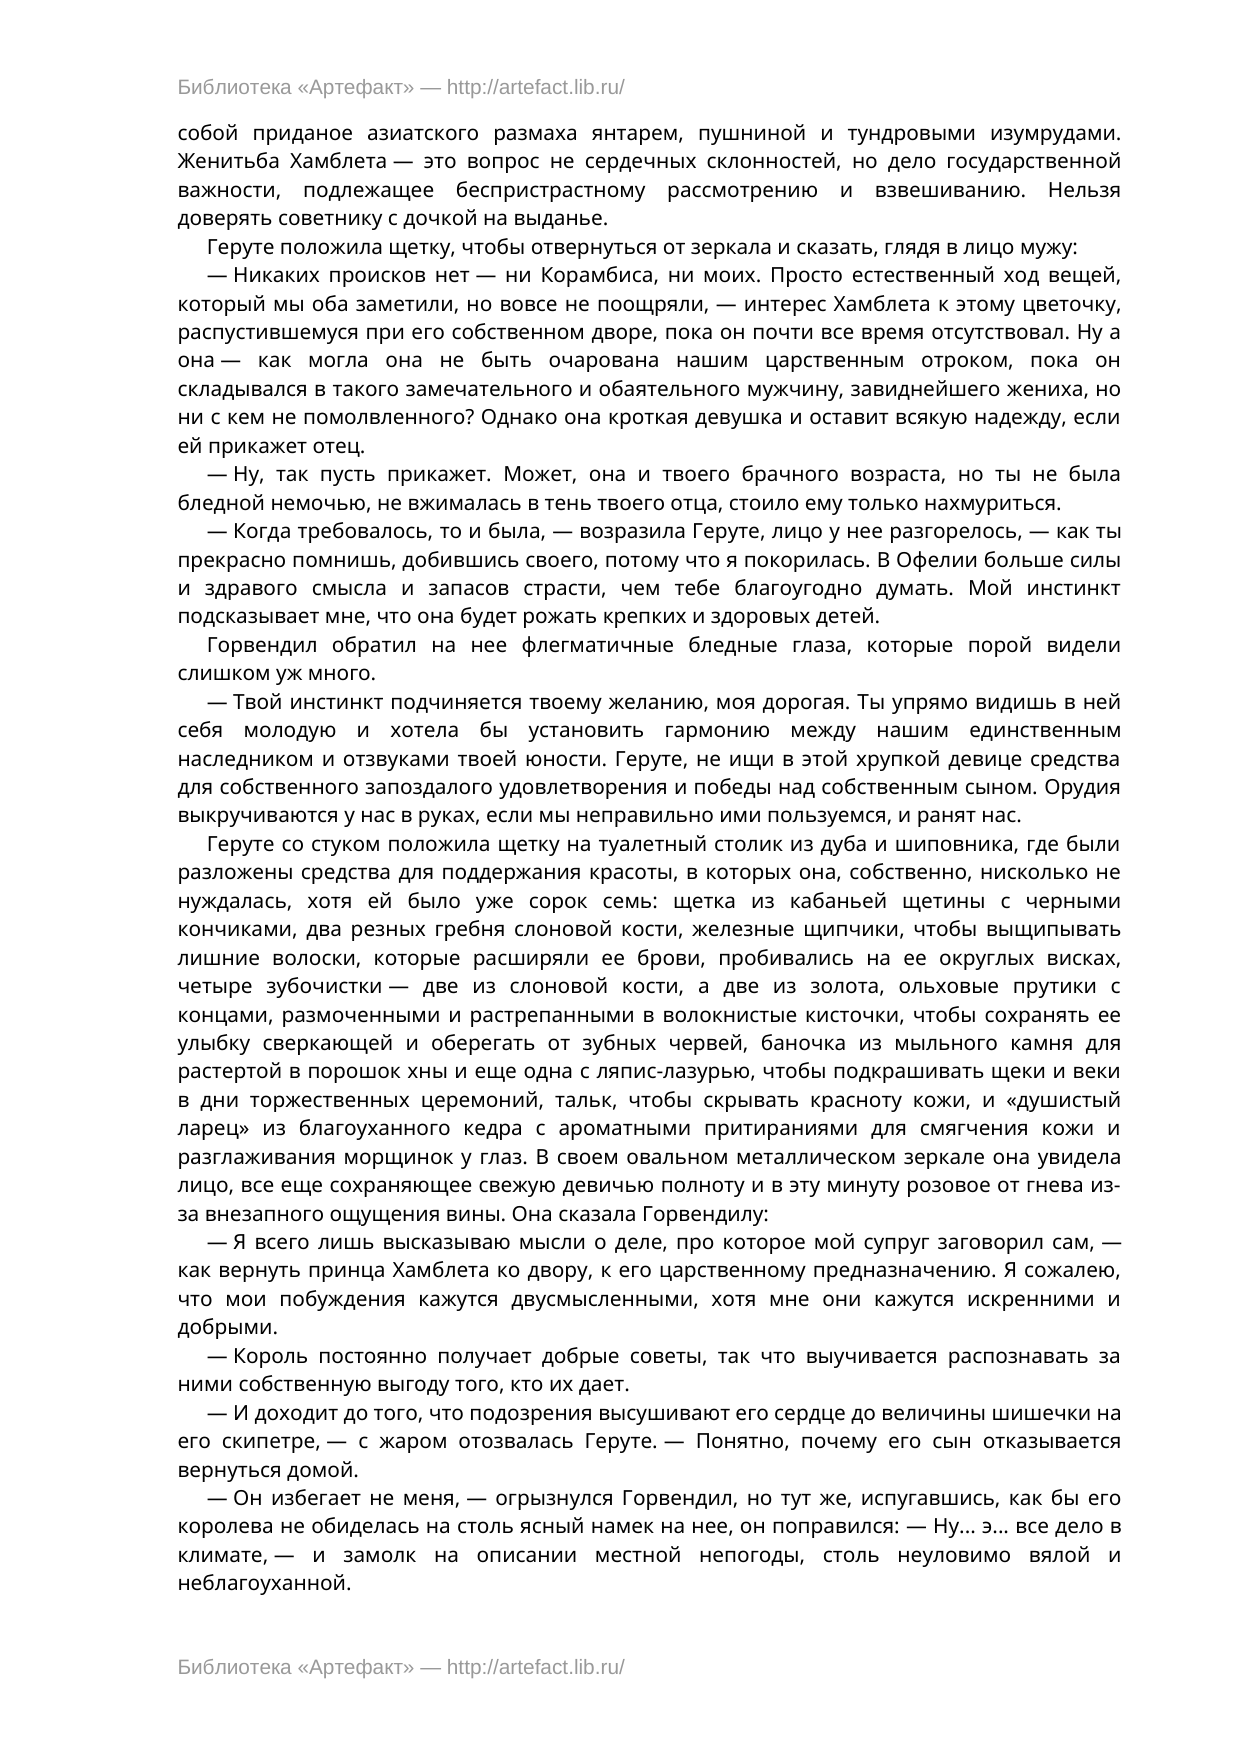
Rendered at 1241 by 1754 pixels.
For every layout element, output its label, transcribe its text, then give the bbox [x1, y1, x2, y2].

text Геруте положила щетку, чтобы отвернуться от зеркала и сказать, глядя в лицо мужу: [177, 232, 1122, 260]
text — Ну, так пусть прикажет. Может, она и твоего брачного возраста, но ты не была бледной немочью, не вжималась в тень твоего отца, стоило ему только нахмуриться. [177, 459, 1122, 516]
text — Когда требовалось, то и была, — возразила Геруте, лицо у нее разгорелось, — как ты прекрасно помнишь, добившись своего, потому что я покорилась. В Офелии больше силы и здравого смысла и запасов страсти, чем тебе благоугодно думать. Мой инстинкт подсказывает мне, что она будет рожать крепких и здоровых детей. [177, 516, 1122, 630]
text Горвендил обратил на нее флегматичные бледные глаза, которые порой видели слишком уж много. [177, 630, 1122, 687]
text — Он избегает не меня, — огрызнулся Горвендил, но тут же, испугавшись, как бы его королева не обиделась на столь ясный намек на нее, он поправился: — Ну... э... все дело в климате, — и замолк на описании местной непогоды, столь неуловимо вялой и неблагоуханной. [177, 1483, 1122, 1597]
text — И доходит до того, что подозрения высушивают его сердце до величины шишечки на его скипетре, — с жаром отозвалась Геруте. — Понятно, почему его сын отказывается вернуться домой. [177, 1398, 1122, 1483]
text — Я всего лишь высказываю мысли о деле, про которое мой супруг заговорил сам, — как вернуть принца Хамблета ко двору, к его царственному предназначению. Я сожалею, что мои побуждения кажутся двусмысленными, хотя мне они кажутся искренними и добрыми. [177, 1227, 1122, 1341]
text — Король постоянно получает добрые советы, так что выучивается распознавать за ними собственную выгоду того, кто их дает. [177, 1341, 1122, 1398]
text — Никаких происков нет — ни Корамбиса, ни моих. Просто естественный ход вещей, который мы оба заметили, но вовсе не поощряли, — интерес Хамблета к этому цветочку, распустившемуся при его собственном дворе, пока он почти все время отсутствовал. Ну а она — как могла она не быть очарована нашим царственным отроком, пока он складывался в такого замечательного и обаятельного мужчину, завиднейшего жениха, но ни с кем не помолвленного? Однако она кроткая девушка и оставит всякую надежду, если ей прикажет отец. [177, 260, 1122, 459]
text Геруте со стуком положила щетку на туалетный столик из дуба и шиповника, где были разложены средства для поддержания красоты, в которых она, собственно, нисколько не нуждалась, хотя ей было уже сорок семь: щетка из кабаньей щетины с черными кончиками, два резных гребня слоновой кости, железные щипчики, чтобы выщипывать лишние волоски, которые расширяли ее брови, пробивались на ее округлых висках, четыре зубочистки — две из слоновой кости, а две из золота, ольховые прутики с концами, размоченными и растрепанными в волокнистые кисточки, чтобы сохранять ее улыбку сверкающей и оберегать от зубных червей, баночка из мыльного камня для растертой в порошок хны и еще одна с ляпис-лазурью, чтобы подкрашивать щеки и веки в дни торжественных церемоний, тальк, чтобы скрывать красноту кожи, и «душистый ларец» из благоуханного кедра с ароматными притираниями для смягчения кожи и разглаживания морщинок у глаз. В своем овальном металлическом зеркале она увидела лицо, все еще сохраняющее свежую девичью полноту и в эту минуту розовое от гнева из-за внезапного ощущения вины. Она сказала Горвендилу: [177, 829, 1122, 1227]
text — Твой инстинкт подчиняется твоему желанию, моя дорогая. Ты упрямо видишь в ней себя молодую и хотела бы установить гармонию между нашим единственным наследником и отзвуками твоей юности. Геруте, не ищи в этой хрупкой девице средства для собственного запоздалого удовлетворения и победы над собственным сыном. Орудия выкручиваются у нас в руках, если мы неправильно ими пользуемся, и ранят нас. [177, 687, 1122, 829]
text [177, 118, 1122, 232]
